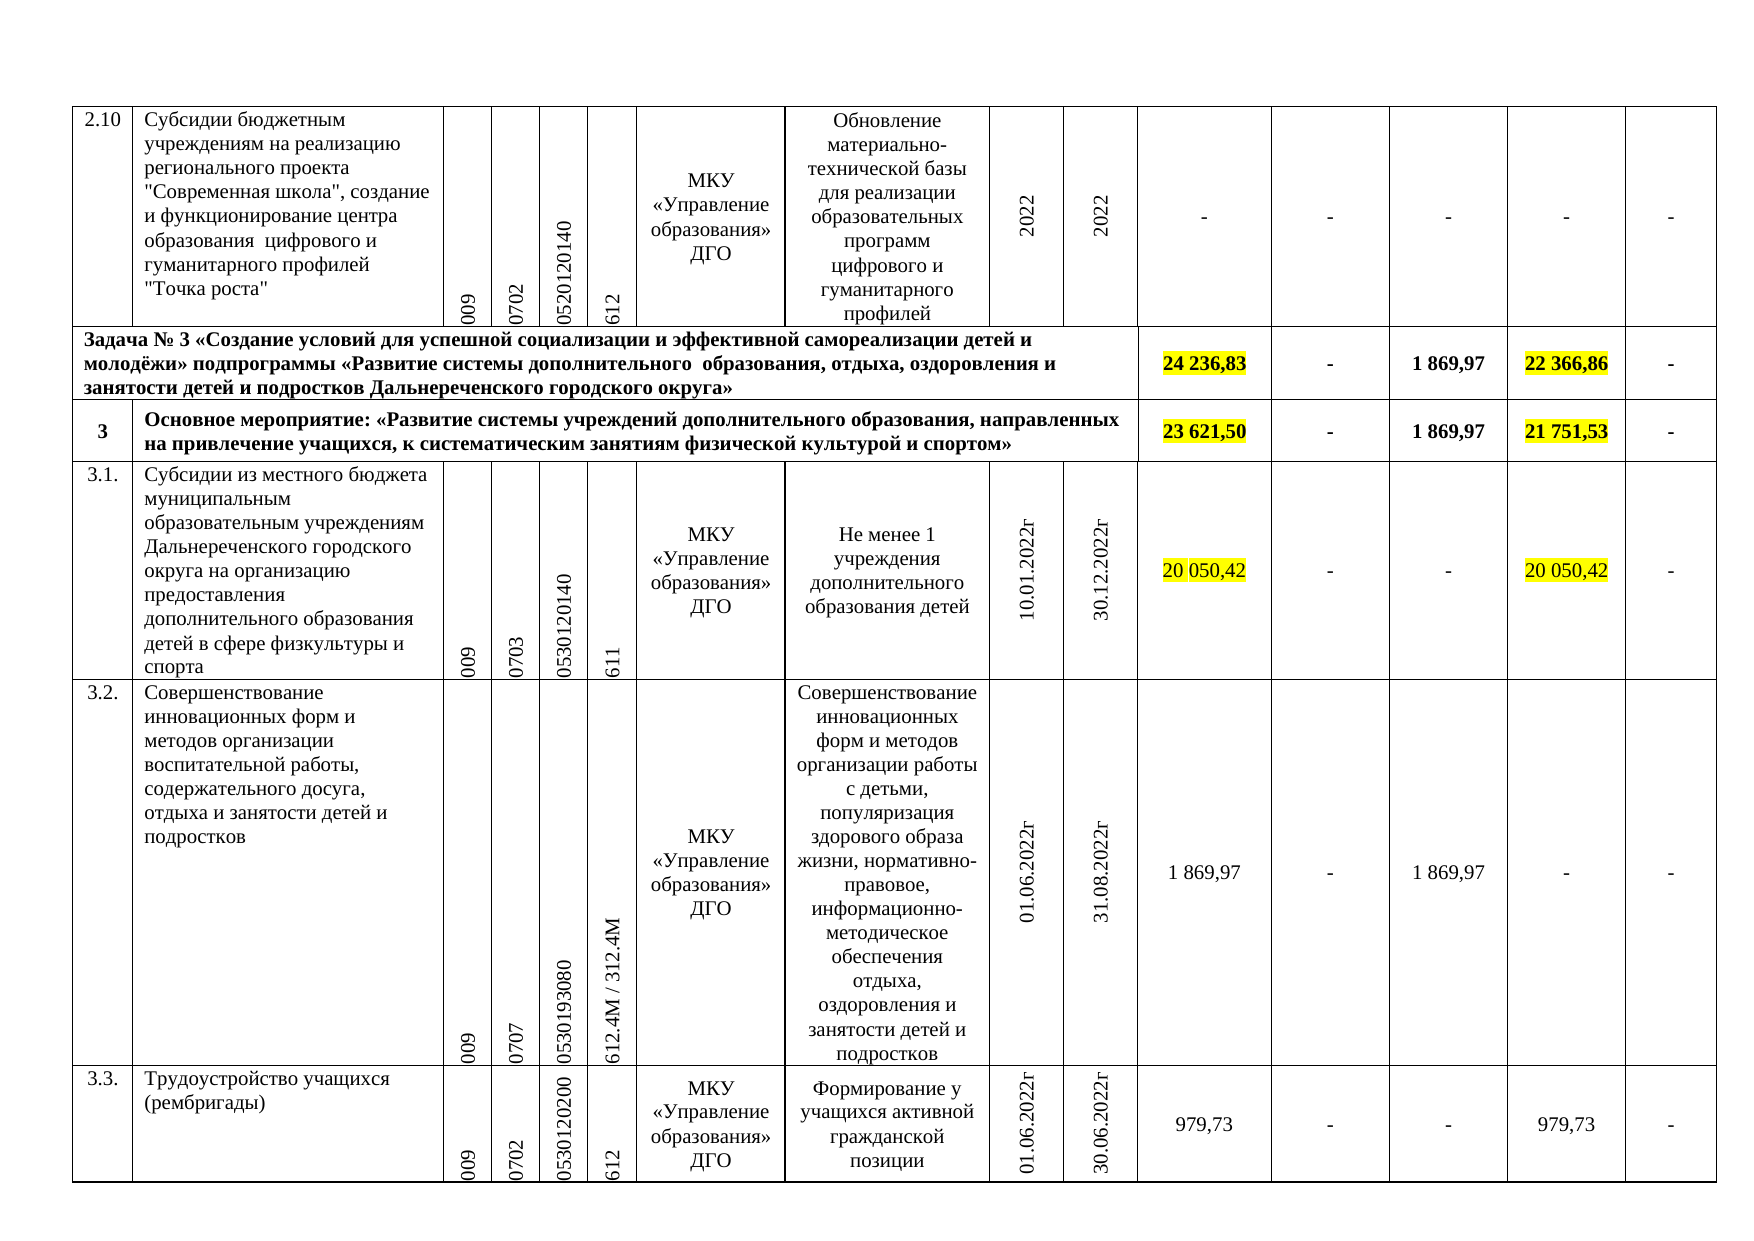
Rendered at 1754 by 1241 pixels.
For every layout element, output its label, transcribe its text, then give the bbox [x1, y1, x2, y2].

table_cell 2022 [990, 107, 1063, 326]
table_cell 01.06.2022г [990, 1066, 1063, 1181]
table_cell МКУ «Управление образования» ДГО [637, 680, 784, 1064]
table_cell - [1390, 1066, 1507, 1181]
table_cell 0702 [492, 107, 539, 326]
table_cell 31.08.2022г [1064, 680, 1137, 1064]
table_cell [637, 107, 784, 326]
table_cell Совершенствование инновационных форм и методов организации работы с детьми, популяризация здорового образа жизни, нормативно-правовое, информационно-методическое обеспечения отдыха, оздоровления и занятости детей и подростков [786, 680, 989, 1064]
table_cell 2022 [1064, 107, 1137, 326]
table_cell 0520120140 [540, 107, 587, 326]
table_cell Основное мероприятие: «Развитие системы учреждений дополнительного образования, направленных на привлечение учащихся, к систематическим занятиям физической культурой и спортом» [133, 400, 1138, 461]
table_cell - [1272, 1066, 1389, 1181]
table_cell 24 236,83 [1139, 327, 1271, 399]
table_cell 009 [444, 462, 491, 678]
table_cell 3.3. [73, 1066, 132, 1181]
table_cell 22 366,86 [1508, 327, 1625, 399]
table_cell 612 [588, 107, 636, 326]
table_cell 1 869,97 [1138, 680, 1271, 1064]
table_cell 30.06.2022г [1064, 1066, 1137, 1181]
table_cell 3.2. [73, 680, 132, 1064]
table_cell 009 [444, 1066, 491, 1181]
table_cell 1 869,97 [1390, 680, 1507, 1064]
table_cell Трудоустройство учащихся (рембригады) [133, 1066, 443, 1181]
table_cell 20 050,42 [1138, 462, 1271, 678]
table_cell Формирование у учащихся активной гражданской позиции [786, 1066, 989, 1181]
table_cell 009 [444, 107, 491, 326]
table_cell 612.4М / 312.4М [588, 680, 636, 1064]
table_cell 1 869,97 [1390, 400, 1507, 461]
table_cell 612 [588, 1066, 636, 1181]
table_cell 3.1. [73, 462, 132, 678]
table_cell - [1626, 107, 1716, 326]
table_cell - [1626, 462, 1716, 678]
table_cell - [1272, 400, 1389, 461]
table_cell - [1272, 462, 1389, 678]
table_cell 20 050,42 [1508, 462, 1625, 678]
table_cell 21 751,53 [1508, 400, 1625, 461]
table_cell 1 869,97 [1390, 327, 1507, 399]
table_cell 979,73 [1508, 1066, 1625, 1181]
table_cell - [1272, 680, 1389, 1064]
table_cell 0530120140 [540, 462, 587, 678]
table_cell 0702 [492, 1066, 539, 1181]
table_cell МКУ «Управление образования» ДГО [637, 462, 784, 678]
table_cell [637, 1066, 784, 1181]
table_cell - [1626, 1066, 1716, 1181]
table_cell - [1508, 107, 1625, 326]
table_cell 10.01.2022г [990, 462, 1063, 678]
table_cell 23 621,50 [1139, 400, 1271, 461]
table_cell 0703 [492, 462, 539, 678]
table_cell - [1272, 327, 1389, 399]
table_cell 009 [444, 680, 491, 1064]
table_cell - [1626, 327, 1716, 399]
table_cell 979,73 [1138, 1066, 1271, 1181]
table_cell - [1390, 462, 1507, 678]
table_cell 0530193080 [540, 680, 587, 1064]
table_cell Субсидии из местного бюджета муниципальным образовательным учреждениям Дальнереченского городского округа на организацию предоставления дополнительного образования детей в сфере физкультуры и спорта [133, 462, 443, 678]
table_cell 611 [588, 462, 636, 678]
table_cell - [1626, 400, 1716, 461]
table_cell 2.10 [73, 107, 132, 326]
table_cell Не менее 1 учреждения дополнительного образования детей [786, 462, 989, 678]
table_cell Совершенствование инновационных форм и методов организации воспитательной работы, содержательного досуга, отдыха и занятости детей и подростков [133, 680, 443, 1064]
table_cell 30.12.2022г [1064, 462, 1137, 678]
table_cell 0530120200 [540, 1066, 587, 1181]
table_cell - [1626, 680, 1716, 1064]
table_cell Субсидии бюджетным учреждениям на реализацию регионального проекта "Современная школа", создание и функционирование центра образования цифрового и гуманитарного профилей "Точка роста" [133, 107, 443, 326]
table_cell Задача № 3 «Создание условий для успешной социализации и эффективной самореализации детей и молодёжи» подпрограммы «Развитие системы дополнительного образования, отдыха, оздоровления и занятости детей и подростков Дальнереченского городского округа» [73, 327, 1138, 399]
table_cell 0707 [492, 680, 539, 1064]
table_cell 3 [73, 400, 132, 461]
table_cell - [1390, 107, 1507, 326]
table_cell - [1272, 107, 1389, 326]
table_cell Обновление материально-технической базы для реализации образовательных программ цифрового и гуманитарного профилей [786, 107, 989, 326]
table_cell - [1508, 680, 1625, 1064]
table_cell 01.06.2022г [990, 680, 1063, 1064]
table_cell - [1138, 107, 1271, 326]
